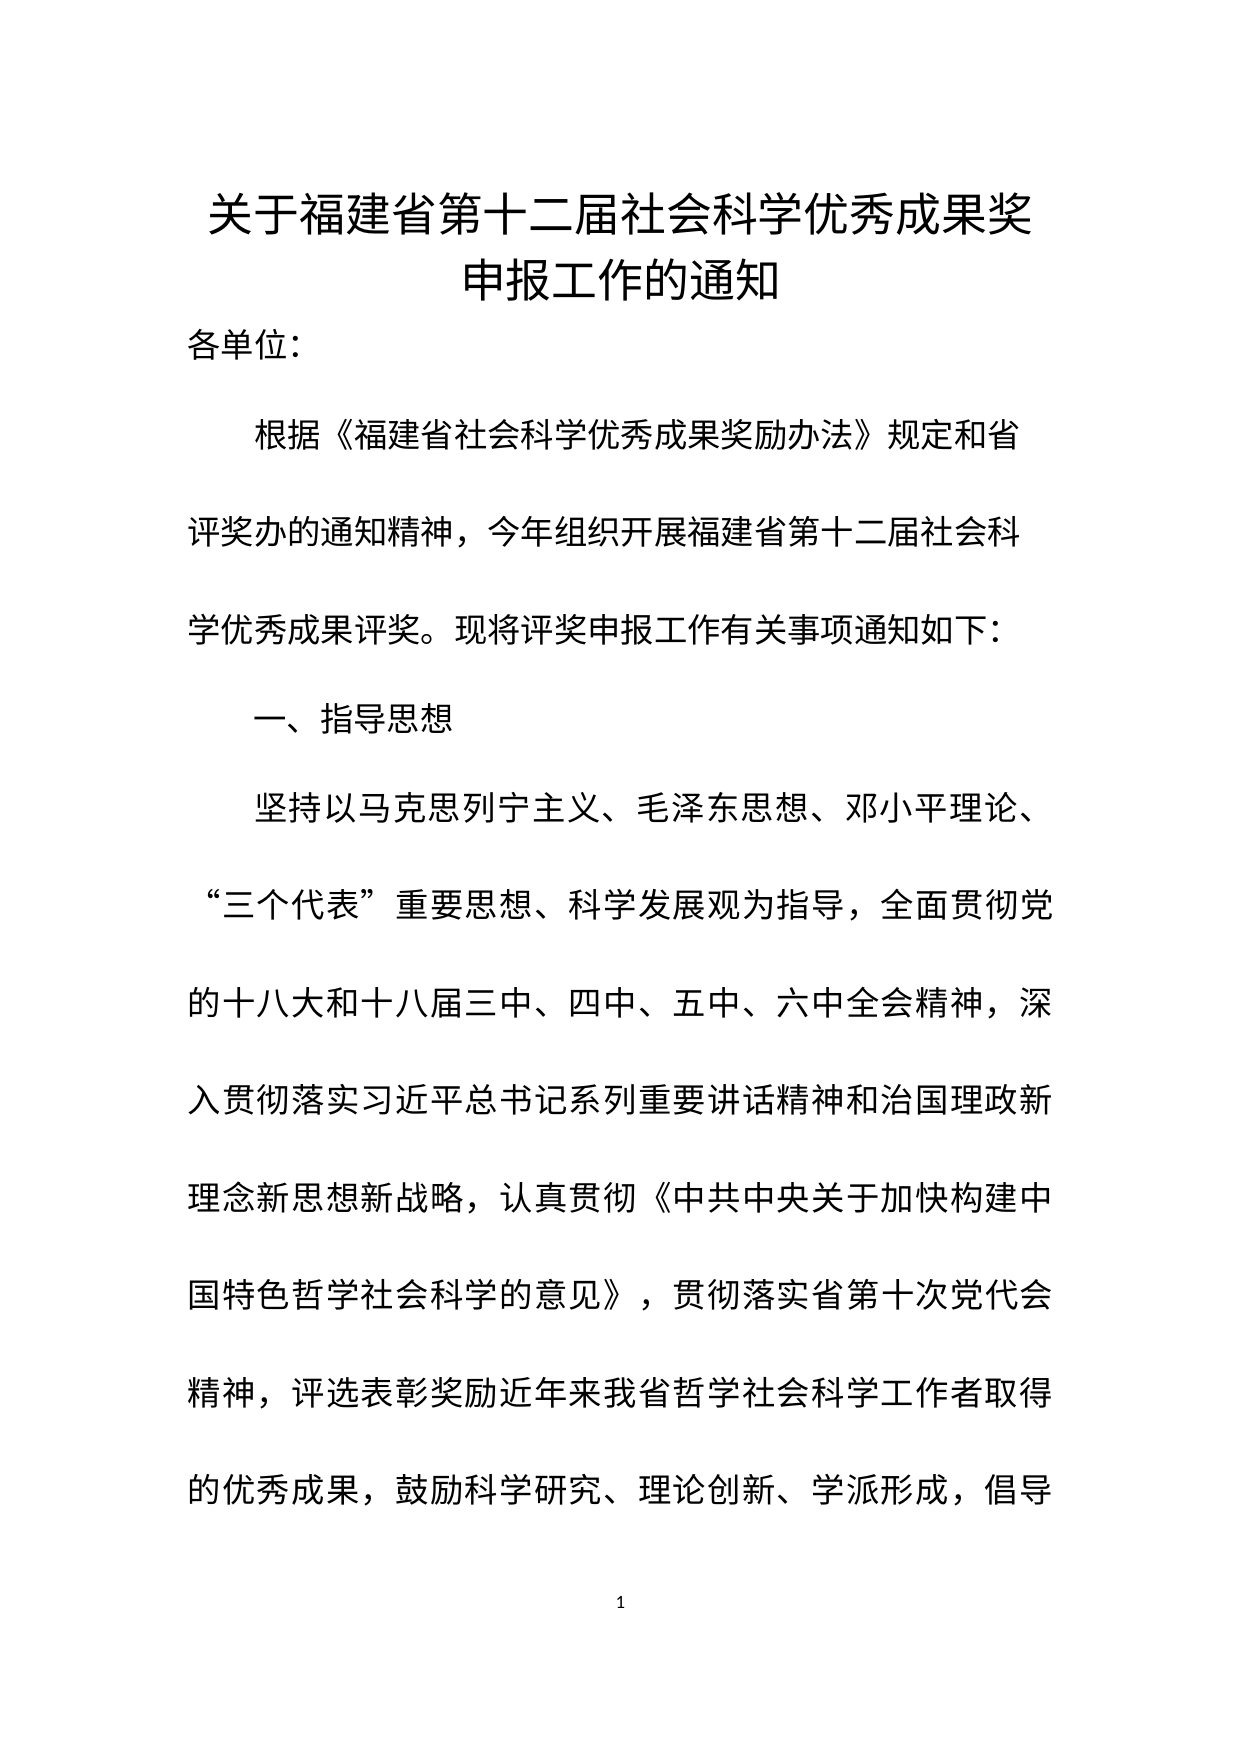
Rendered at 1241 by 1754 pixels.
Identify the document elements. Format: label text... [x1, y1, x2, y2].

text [187, 773, 1053, 1521]
text 关于福建省第十二届社会科学优秀成果奖申报工作的通知 [187, 178, 1053, 311]
text 根据《福建省社会科学优秀成果奖励办法》规定和省评奖办的通知精神，今年组织开展福建省第十二届社会科学优秀成果评奖。现将评奖申报工作有关事项通知如下： [187, 400, 1053, 660]
text 各单位： [187, 311, 1053, 376]
text 一、指导思想 [187, 684, 1053, 749]
